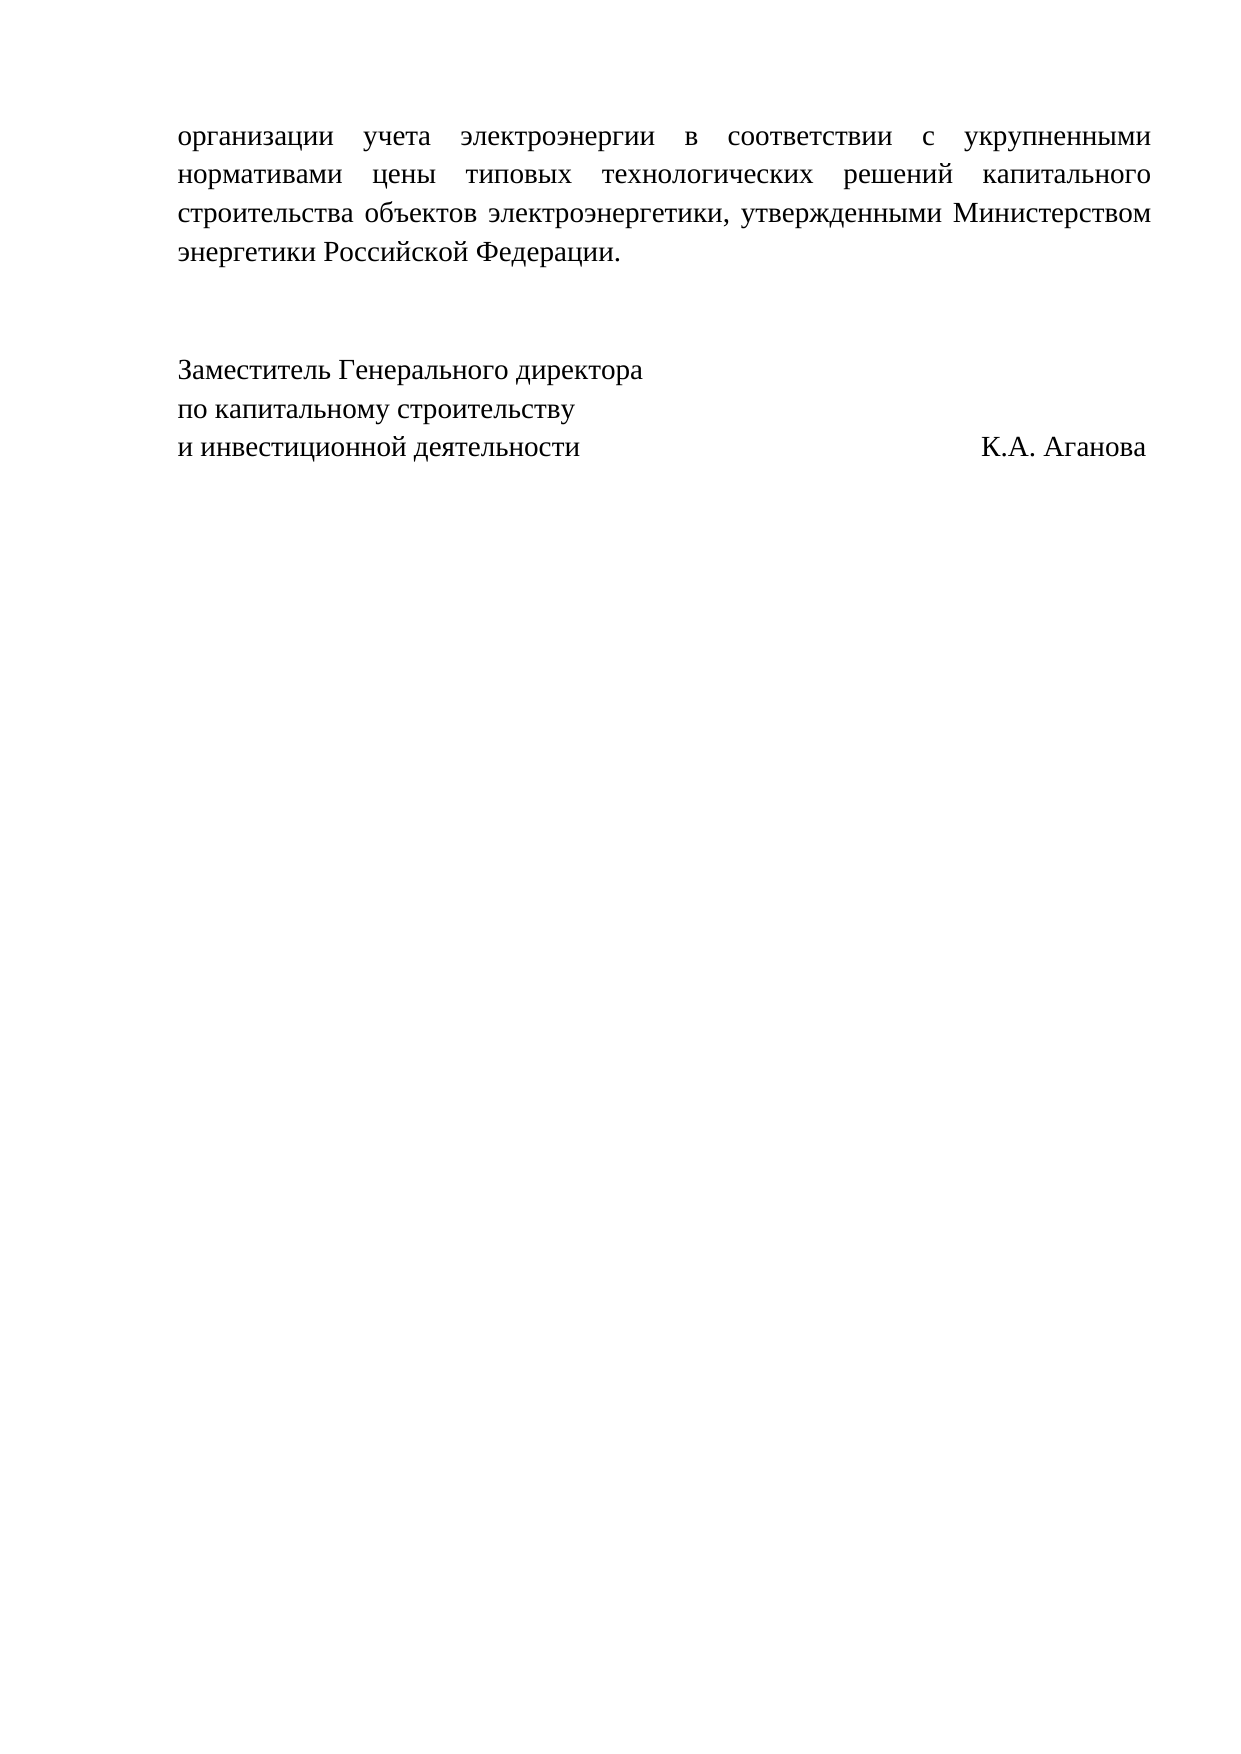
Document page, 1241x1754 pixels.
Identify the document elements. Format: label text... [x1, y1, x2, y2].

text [177, 118, 1152, 267]
text и инвестиционной деятельности К.А. Аганова [177, 429, 1152, 463]
text по капитальному строительству [177, 391, 1152, 424]
text Заместитель Генерального директора [177, 352, 1152, 386]
